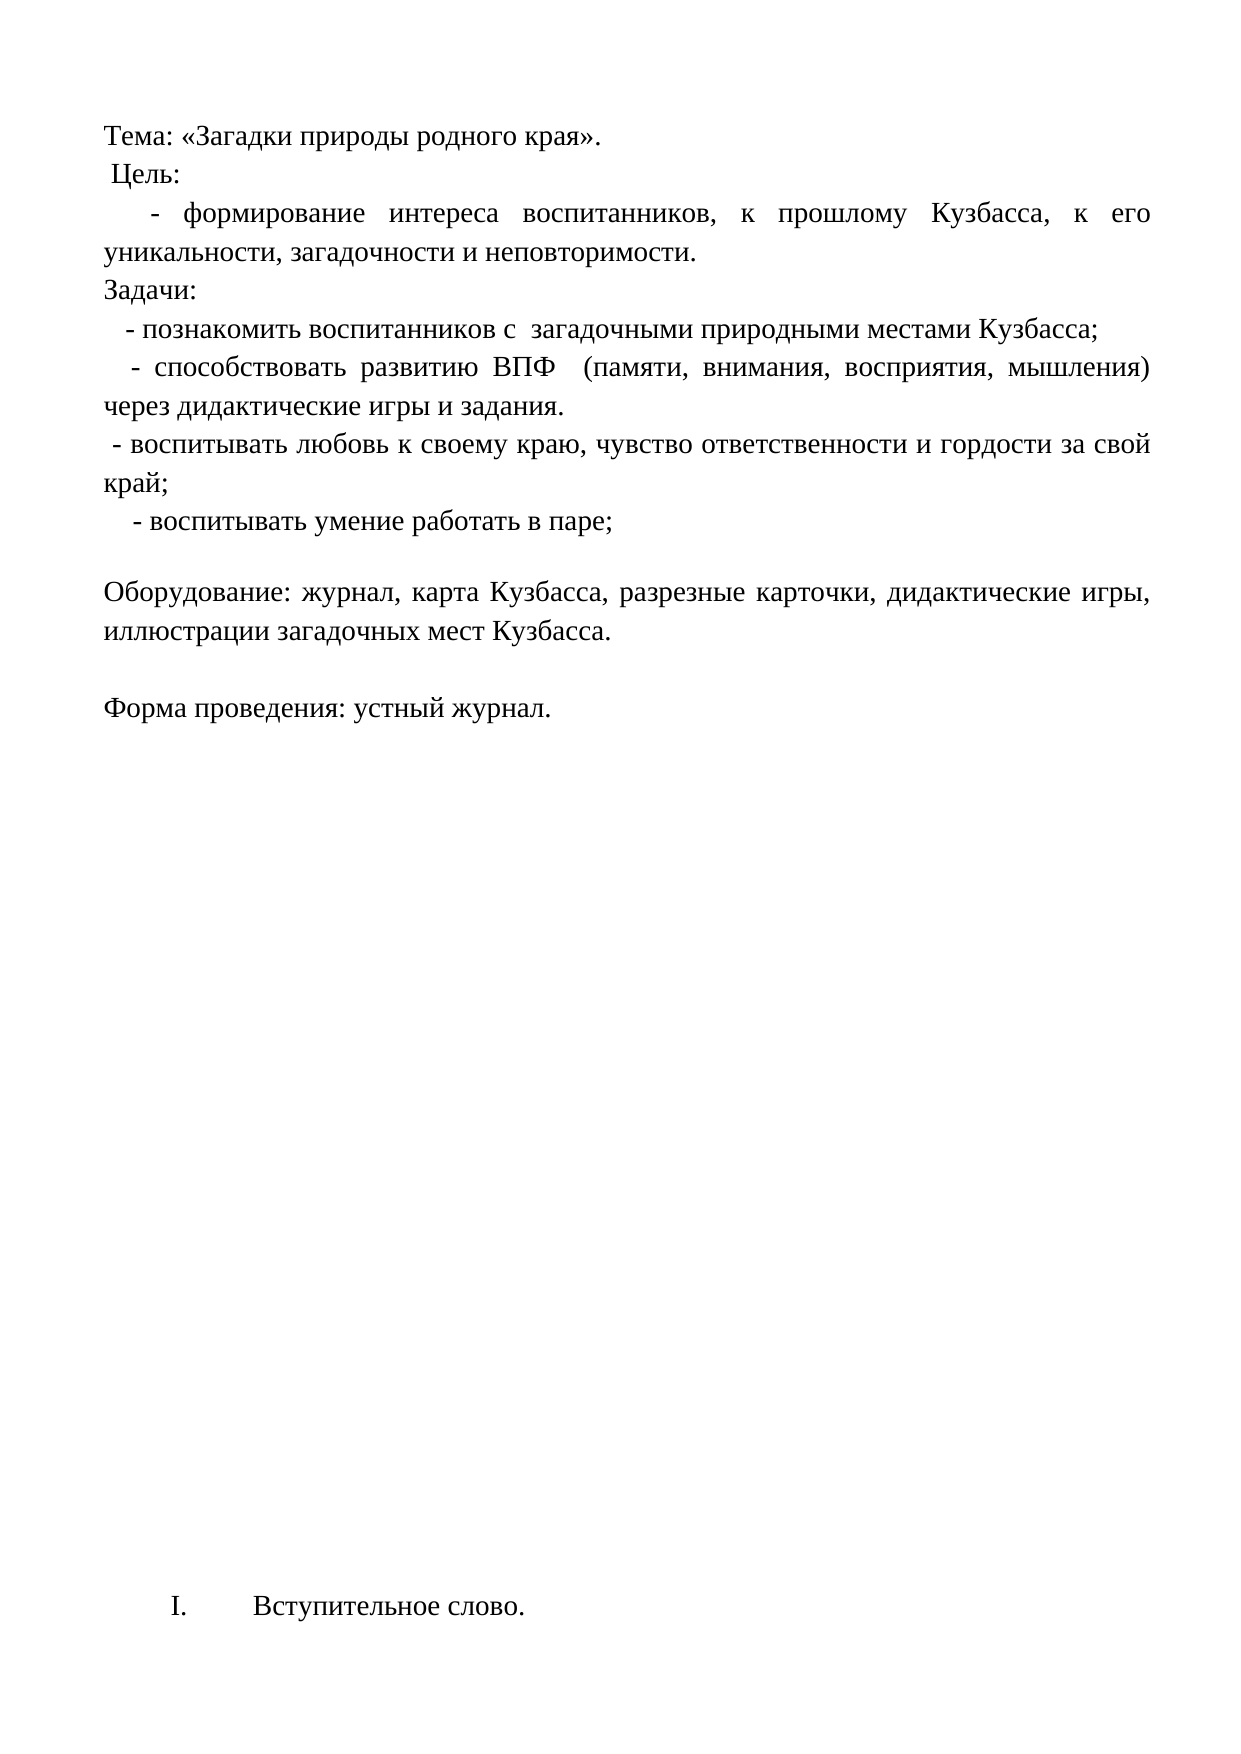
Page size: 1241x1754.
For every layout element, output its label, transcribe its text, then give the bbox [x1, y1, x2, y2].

list Тема: «Загадки природы родного края». [103, 118, 1152, 152]
list Цель: [103, 157, 1152, 190]
list Оборудование: журнал, карта Кузбасса, разрезные карточки, дидактические игры, иллюстрации загадочных мест Кузбасса. [103, 574, 1152, 646]
list - познакомить воспитанников с загадочными природными местами Кузбасса; [103, 311, 1152, 344]
list - воспитывать любовь к своему краю, чувство ответственности и гордости за свой край; [103, 426, 1152, 498]
list - формирование интереса воспитанников, к прошлому Кузбасса, к его уникальности, загадочности и неповторимости. [103, 195, 1152, 267]
list Вступительное слово. [170, 1588, 1152, 1621]
list - воспитывать умение работать в паре; [103, 503, 1152, 537]
list - способствовать развитию ВПФ (памяти, внимания, восприятия, мышления) через дидактические игры и задания. [103, 349, 1152, 421]
list Форма проведения: устный журнал. [103, 690, 1152, 723]
list Задачи: [103, 272, 1152, 306]
